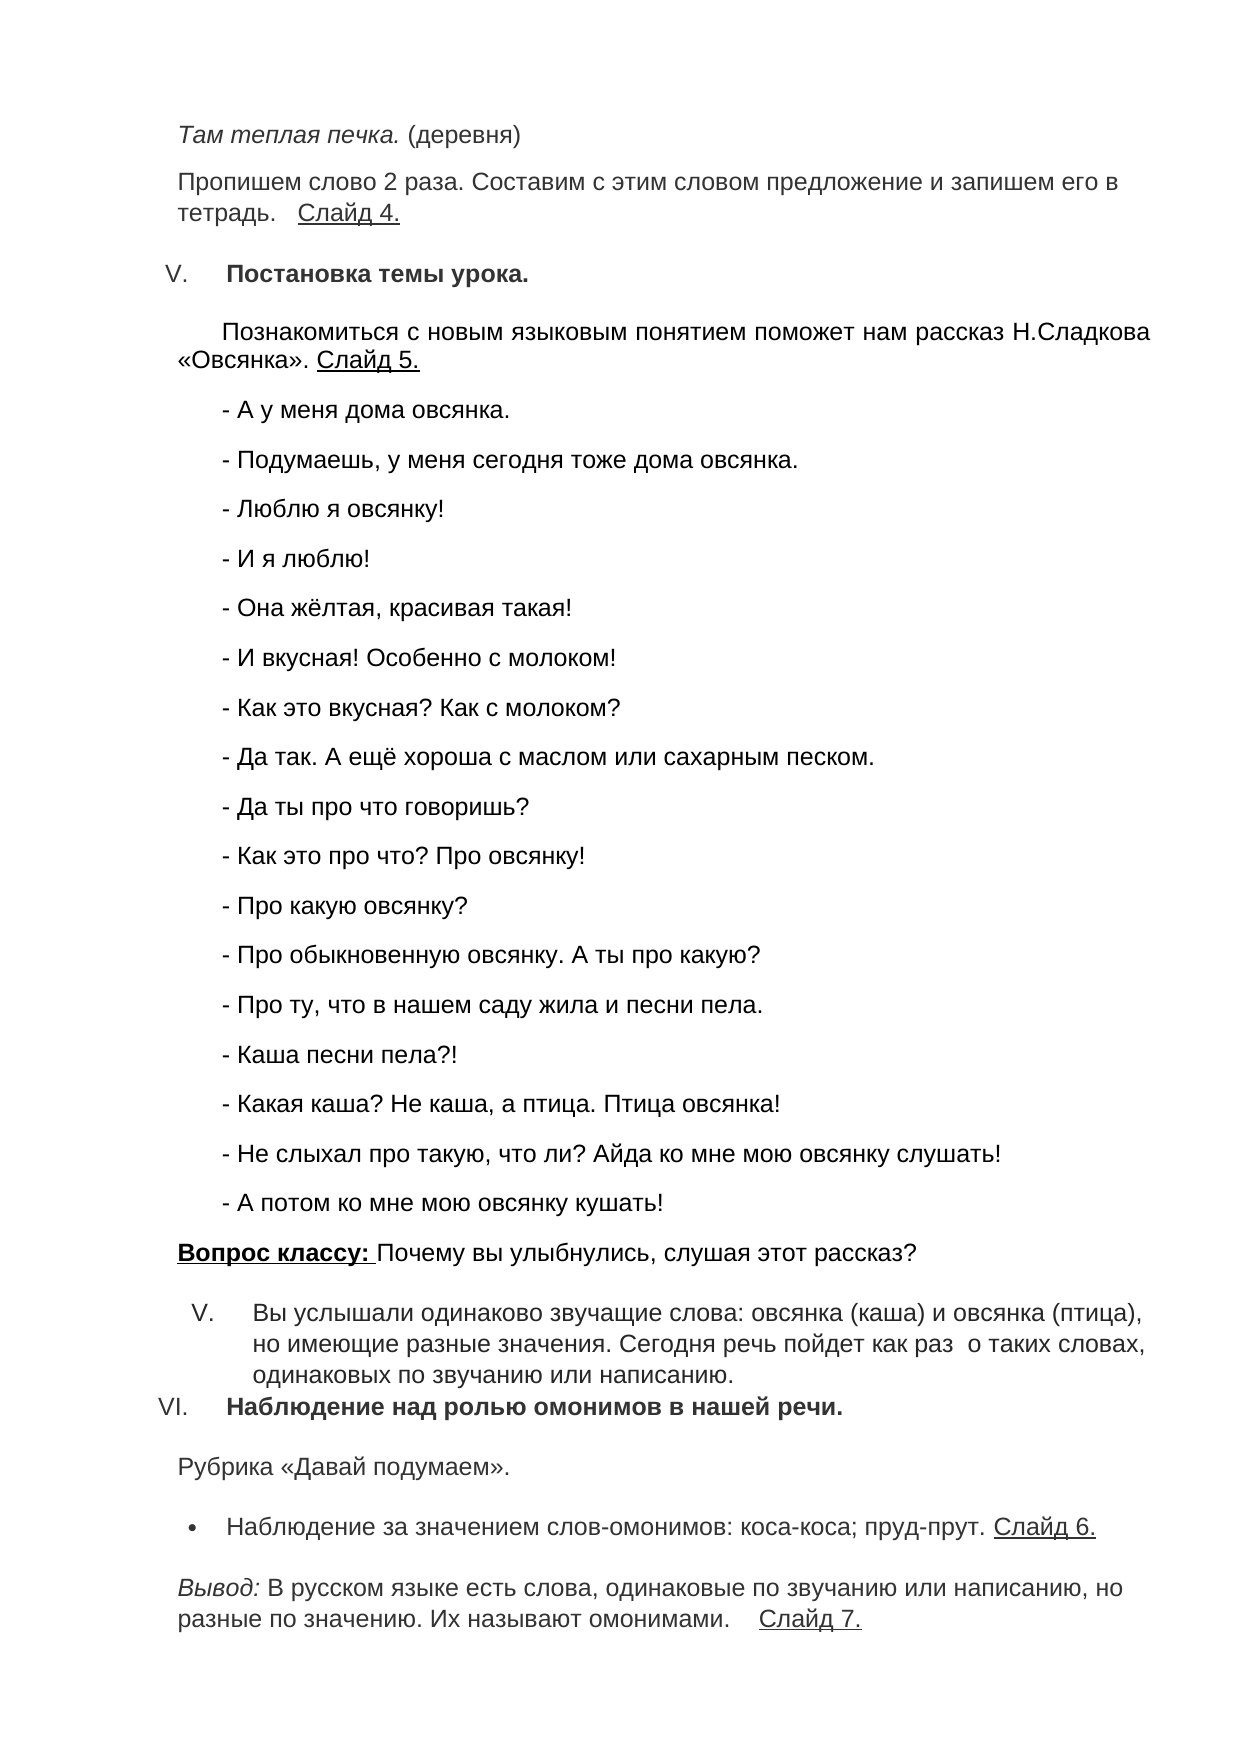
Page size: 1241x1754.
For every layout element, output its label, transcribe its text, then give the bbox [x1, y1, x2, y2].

text Вывод: В русском языке есть слова, одинаковые по звучанию или написанию, но разные по значению. Их называют омонимами. Слайд 7. [177, 1570, 1152, 1632]
text Познакомиться с новым языковым понятием поможет нам рассказ Н.Сладкова «Овсянка». Слайд 5. [177, 317, 1152, 374]
text - Каша песни пела?! [177, 1039, 1152, 1068]
text - А потом ко мне мою овсянку кушать! [177, 1188, 1152, 1217]
text - Она жёлтая, красивая такая! [177, 593, 1152, 622]
text - Какая каша? Не каша, а птица. Птица овсянка! [177, 1089, 1152, 1118]
text - И вкусная! Особенно с молоком! [177, 643, 1152, 672]
text - Люблю я овсянку! [177, 494, 1152, 523]
list Постановка темы урока. [188, 256, 1152, 287]
text - Да ты про что говоришь? [177, 792, 1152, 820]
text Пропишем слово 2 раза. Составим с этим словом предложение и запишем его в тетрадь. Слайд 4. [177, 165, 1152, 227]
text - Про обыкновенную овсянку. А ты про какую? [177, 940, 1152, 969]
list Наблюдение над ролью омонимов в нашей речи. [188, 1389, 1152, 1420]
text - Про ту, что в нашем саду жила и песни пела. [177, 990, 1152, 1019]
list Наблюдение за значением слов-омонимов: коса-коса; пруд-прут. Слайд 6. [188, 1510, 1152, 1541]
text - И я люблю! [177, 544, 1152, 572]
text - А у меня дома овсянка. [177, 395, 1152, 424]
list Вы услышали одинаково звучащие слова: овсянка (каша) и овсянка (птица), но имеющие разные значения. Сегодня речь пойдет как раз о таких словах, одинаковых по звучанию или написанию. [215, 1296, 1152, 1389]
text - Как это про что? Про овсянку! [177, 841, 1152, 870]
text - Как это вкусная? Как с молоком? [177, 692, 1152, 721]
text - Да так. А ещё хороша с маслом или сахарным песком. [177, 742, 1152, 771]
text - Не слыхал про такую, что ли? Айда ко мне мою овсянку слушать! [177, 1139, 1152, 1167]
text Там теплая печка. (деревня) [177, 118, 1152, 149]
text - Подумаешь, у меня сегодня тоже дома овсянка. [177, 444, 1152, 473]
text - Про какую овсянку? [177, 891, 1152, 919]
text Вопрос классу: Почему вы улыбнулись, слушая этот рассказ? [177, 1238, 1152, 1267]
text Рубрика «Давай подумаем». [177, 1449, 1152, 1481]
